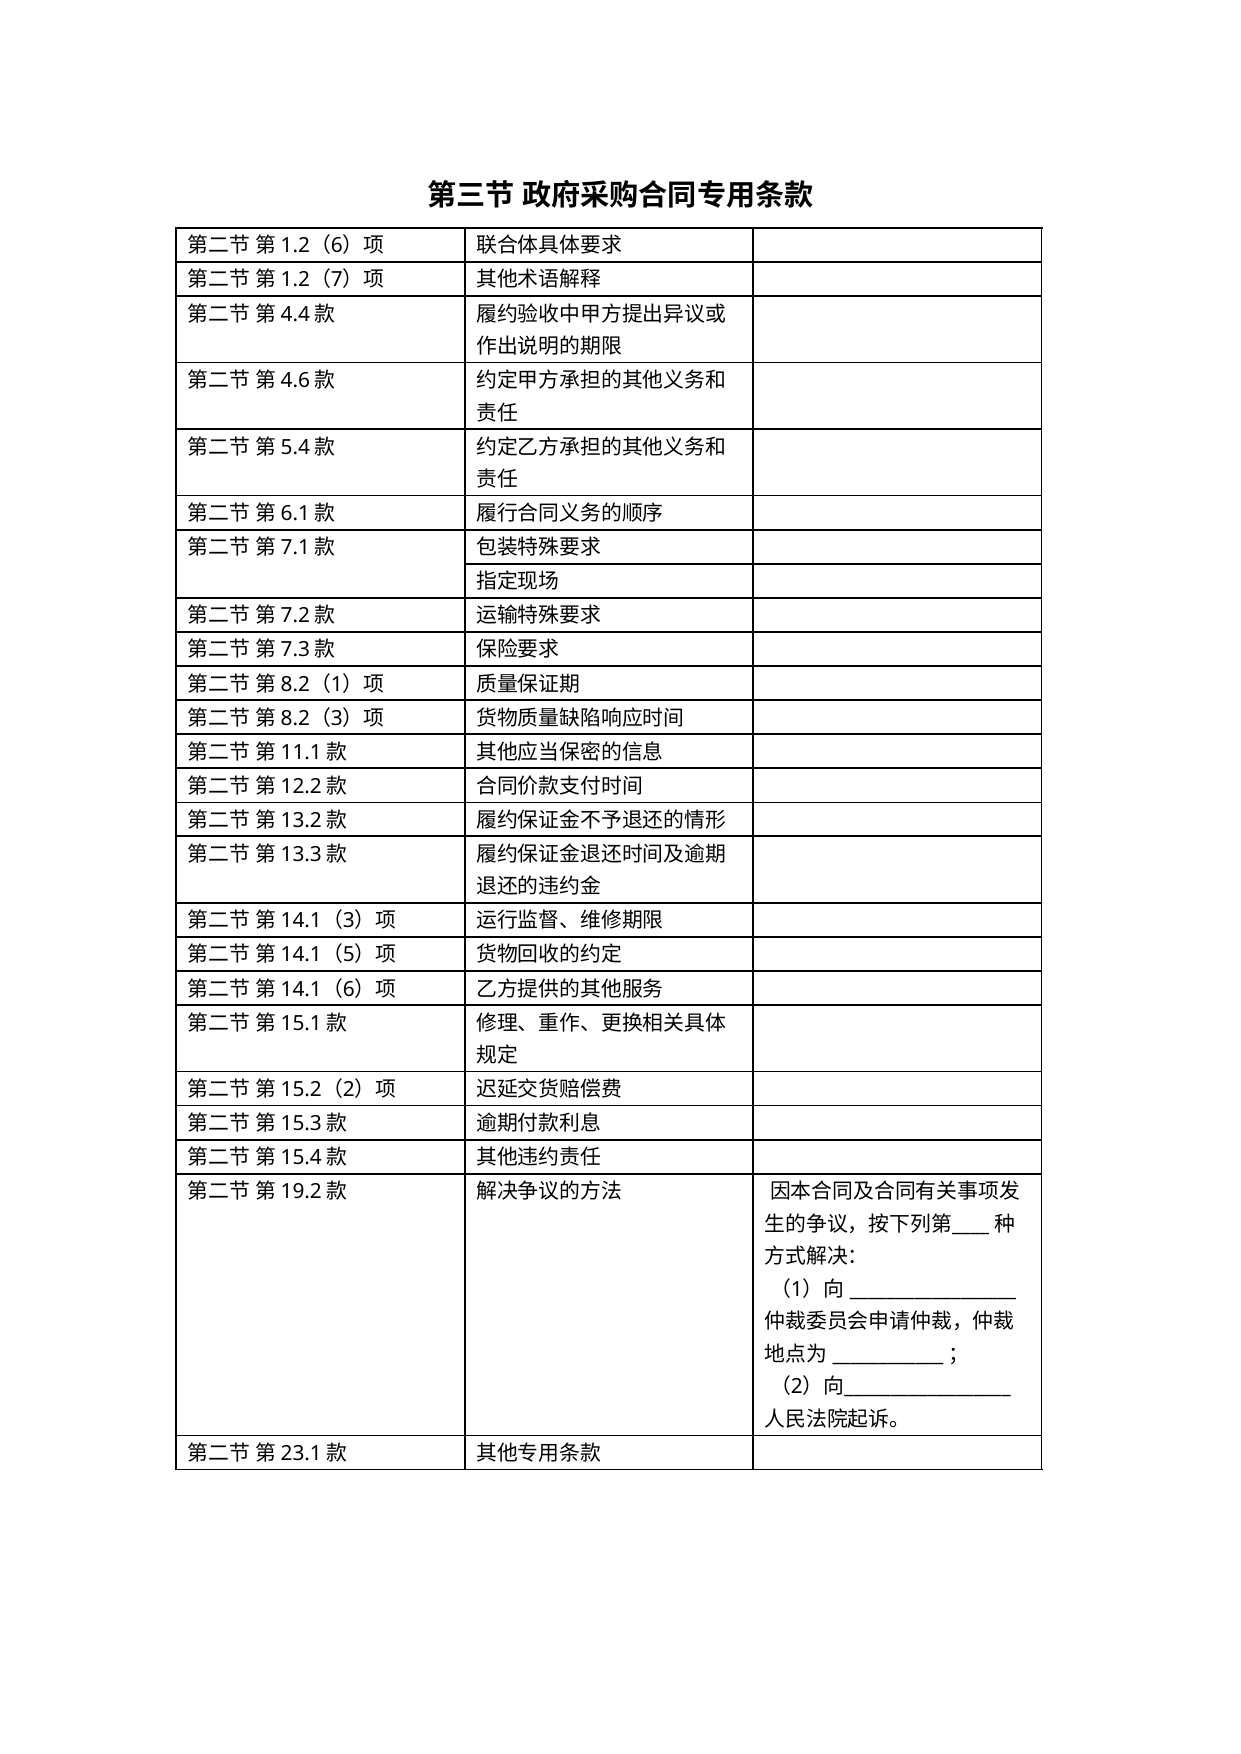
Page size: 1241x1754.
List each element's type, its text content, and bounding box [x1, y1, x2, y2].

table_cell 货物回收的约定 [466, 938, 752, 970]
table_cell 第二节 第8.2（1）项 [177, 667, 464, 699]
text 第三节 政府采购合同专用条款 [187, 162, 1053, 227]
table_cell 修理、重作、更换相关具体规定 [466, 1006, 752, 1071]
table_cell 第二节 第7.3款 [177, 633, 464, 665]
table_cell [754, 701, 1041, 733]
table_cell 解决争议的方法 [466, 1175, 752, 1434]
table_cell 质量保证期 [466, 667, 752, 699]
table_cell [754, 972, 1041, 1004]
table_cell [754, 1006, 1041, 1071]
table_cell [754, 1106, 1041, 1139]
table_cell 包装特殊要求 [466, 531, 752, 563]
table_cell 第二节 第12.2款 [177, 769, 464, 801]
table_cell [754, 837, 1041, 902]
table_cell [754, 430, 1041, 495]
table_cell 第二节 第11.1款 [177, 735, 464, 767]
table_cell 履行合同义务的顺序 [466, 496, 752, 529]
table_cell 第二节 第8.2（3）项 [177, 701, 464, 733]
table_cell 第二节 第4.6款 [177, 363, 464, 428]
table_cell [754, 904, 1041, 936]
table_cell [754, 263, 1041, 295]
table_cell 第二节 第15.1款 [177, 1006, 464, 1071]
table_cell 第二节 第4.4款 [177, 297, 464, 362]
table_cell 保险要求 [466, 633, 752, 665]
table_cell 其他术语解释 [466, 263, 752, 295]
table_header 联合体具体要求 [466, 229, 752, 261]
table_cell 第二节 第6.1款 [177, 496, 464, 529]
table_cell 第二节 第7.2款 [177, 599, 464, 631]
table_header 第二节 第1.2（6）项 [177, 229, 464, 261]
table_cell [754, 803, 1041, 835]
table_cell [754, 938, 1041, 970]
table_cell [754, 363, 1041, 428]
table_header [754, 229, 1041, 261]
table_cell 履约验收中甲方提出异议或作出说明的期限 [466, 297, 752, 362]
table_cell 运行监督、维修期限 [466, 904, 752, 936]
table_cell 第二节 第1.2（7）项 [177, 263, 464, 295]
table_cell 第二节 第7.1款 [177, 531, 464, 597]
table_cell 第二节 第19.2款 [177, 1175, 464, 1434]
table_cell 第二节 第15.2（2）项 [177, 1072, 464, 1105]
table_cell 第二节 第13.3款 [177, 837, 464, 902]
table_cell [754, 297, 1041, 362]
table_cell 逾期付款利息 [466, 1106, 752, 1139]
table_cell 货物质量缺陷响应时间 [466, 701, 752, 733]
table_cell [754, 1141, 1041, 1173]
table_cell 其他专用条款 [466, 1436, 752, 1468]
table_cell 第二节 第15.3款 [177, 1106, 464, 1139]
table_cell [754, 531, 1041, 563]
table_cell 迟延交货赔偿费 [466, 1072, 752, 1105]
table_cell [754, 599, 1041, 631]
table_cell 乙方提供的其他服务 [466, 972, 752, 1004]
table_cell 第二节 第14.1（6）项 [177, 972, 464, 1004]
table_cell 第二节 第5.4款 [177, 430, 464, 495]
table_cell [754, 769, 1041, 801]
table_cell 约定乙方承担的其他义务和责任 [466, 430, 752, 495]
table_cell 第二节 第14.1（3）项 [177, 904, 464, 936]
table_cell 因本合同及合同有关事项发生的争议，按下列第____ 种方式解决： （1）向 __________________仲裁委员会申请仲裁，仲裁地点为 ____________ ； （2）向__________________人民法院起诉。 [754, 1175, 1041, 1434]
table_cell 履约保证金不予退还的情形 [466, 803, 752, 835]
table_cell [754, 735, 1041, 767]
table_cell 履约保证金退还时间及逾期退还的违约金 [466, 837, 752, 902]
table_cell 第二节 第15.4款 [177, 1141, 464, 1173]
table_cell 其他应当保密的信息 [466, 735, 752, 767]
table_cell 运输特殊要求 [466, 599, 752, 631]
table_cell [754, 667, 1041, 699]
table_cell [754, 1072, 1041, 1105]
table_cell [754, 496, 1041, 529]
table_cell 第二节 第13.2款 [177, 803, 464, 835]
table_cell 约定甲方承担的其他义务和责任 [466, 363, 752, 428]
table_cell 第二节 第23.1款 [177, 1436, 464, 1468]
table_cell [754, 633, 1041, 665]
table_cell 第二节 第14.1（5）项 [177, 938, 464, 970]
table_cell 指定现场 [466, 565, 752, 597]
table_cell 其他违约责任 [466, 1141, 752, 1173]
table_cell [754, 565, 1041, 597]
table_cell [754, 1436, 1041, 1468]
table_cell 合同价款支付时间 [466, 769, 752, 801]
